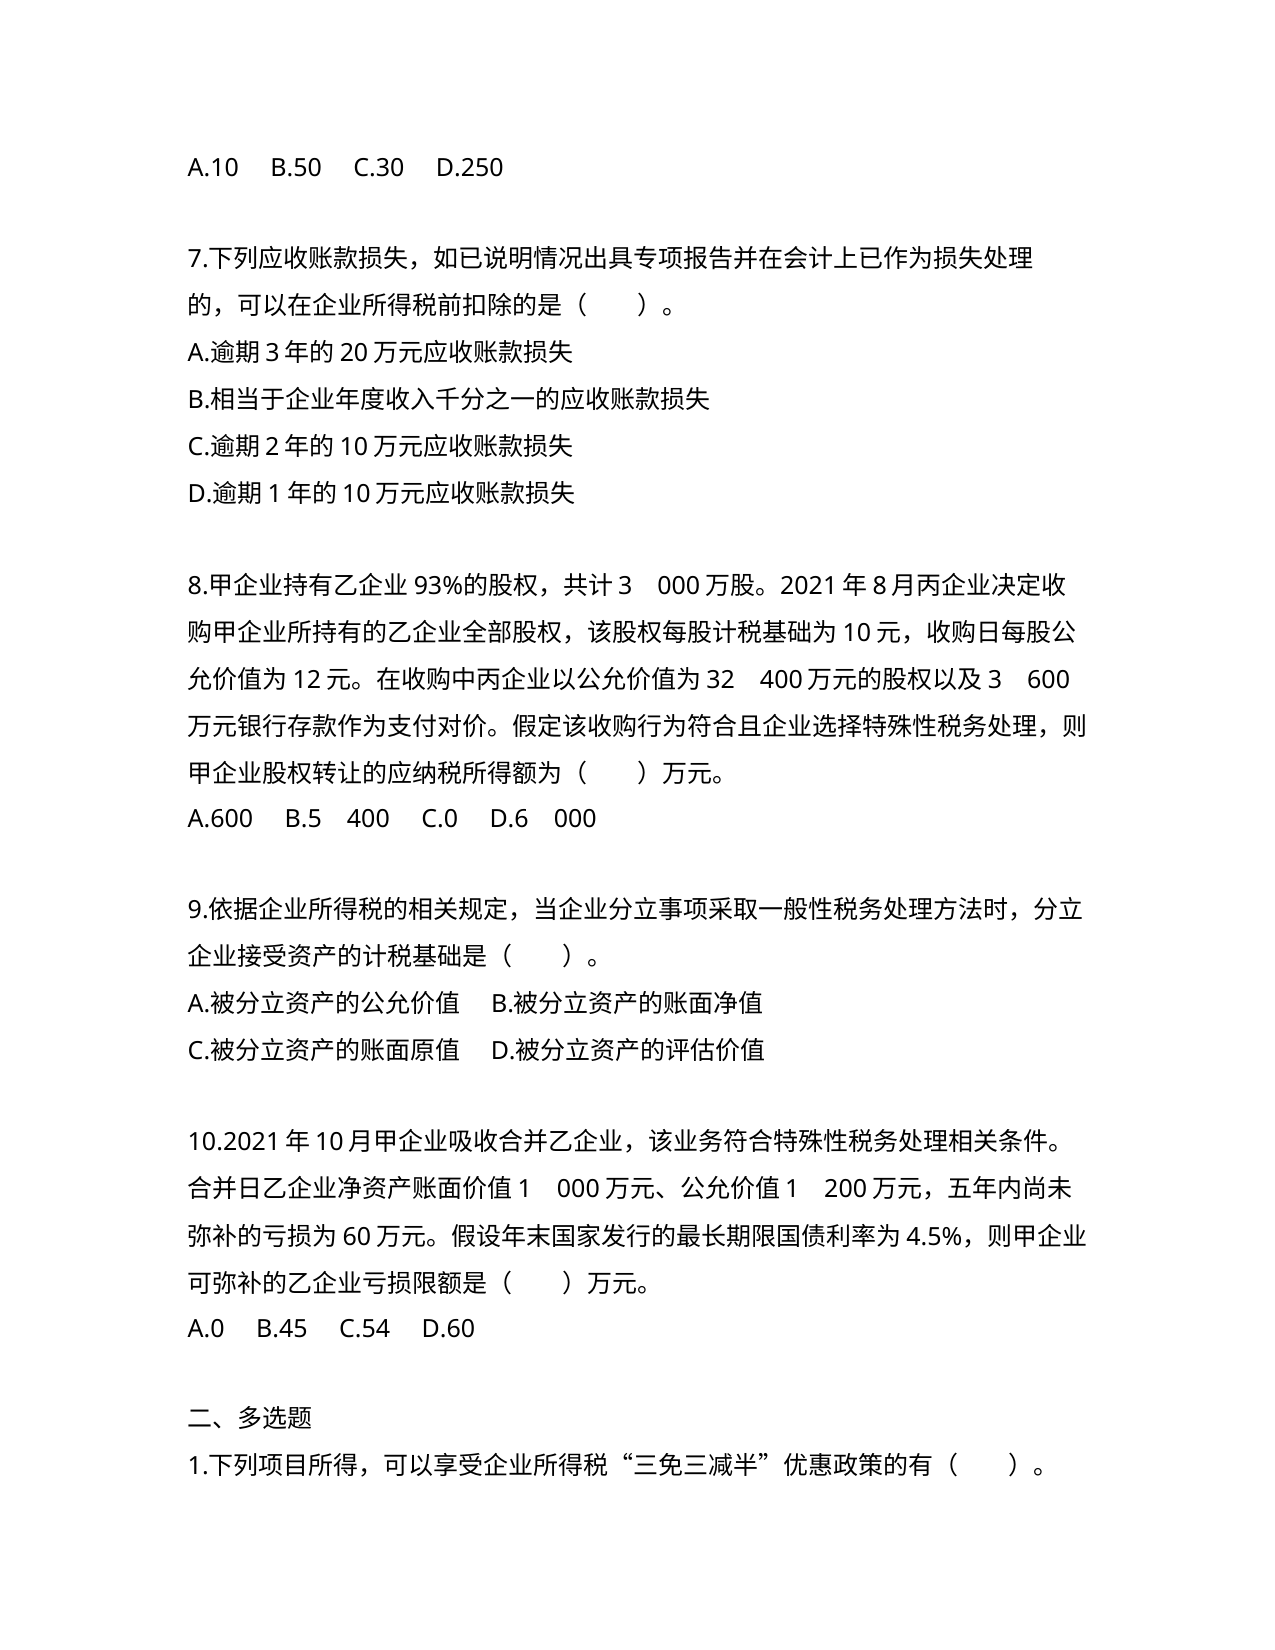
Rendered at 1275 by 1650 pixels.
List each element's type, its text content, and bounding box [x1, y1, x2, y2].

text 的，可以在企业所得税前扣除的是（ ）。 [187, 286, 1087, 322]
text A.10 B.50 C.30 D.250 [187, 150, 1087, 184]
text B.相当于企业年度收入千分之一的应收账款损失 [187, 380, 1087, 416]
text 10.2021年10月甲企业吸收合并乙企业，该业务符合特殊性税务处理相关条件。合并日乙企业净资产账面价值1 000万元、公允价值1 200万元，五年内尚未弥补的亏损为60万元。假设年末国家发行的最长期限国债利率为4.5%，则甲企业可弥补的乙企业亏损限额是（ ）万元。 [187, 1122, 1087, 1299]
text 8.甲企业持有乙企业93%的股权，共计3 000万股。2021年8月丙企业决定收购甲企业所持有的乙企业全部股权，该股权每股计税基础为10元，收购日每股公允价值为12元。在收购中丙企业以公允价值为32 400万元的股权以及3 600万元银行存款作为支付对价。假定该收购行为符合且企业选择特殊性税务处理，则甲企业股权转让的应纳税所得额为（ ）万元。 [187, 565, 1087, 790]
text 9.依据企业所得税的相关规定，当企业分立事项采取一般性税务处理方法时，分立企业接受资产的计税基础是（ ）。 [187, 889, 1087, 973]
text 7.下列应收账款损失，如已说明情况出具专项报告并在会计上已作为损失处理 [187, 238, 1087, 275]
text 二、多选题 [187, 1399, 1087, 1435]
text A.600 B.5 400 C.0 D.6 000 [187, 801, 1087, 835]
text 1.下列项目所得，可以享受企业所得税“三免三减半”优惠政策的有（ ）。 [187, 1446, 1087, 1482]
text C.被分立资产的账面原值 D.被分立资产的评估价值 [187, 1031, 1087, 1067]
text A.被分立资产的公允价值 B.被分立资产的账面净值 [187, 983, 1087, 1020]
text A.逾期3年的20万元应收账款损失 [187, 333, 1087, 369]
text D.逾期1年的10万元应收账款损失 [187, 474, 1087, 510]
text A.0 B.45 C.54 D.60 [187, 1310, 1087, 1344]
text C.逾期2年的10万元应收账款损失 [187, 427, 1087, 463]
